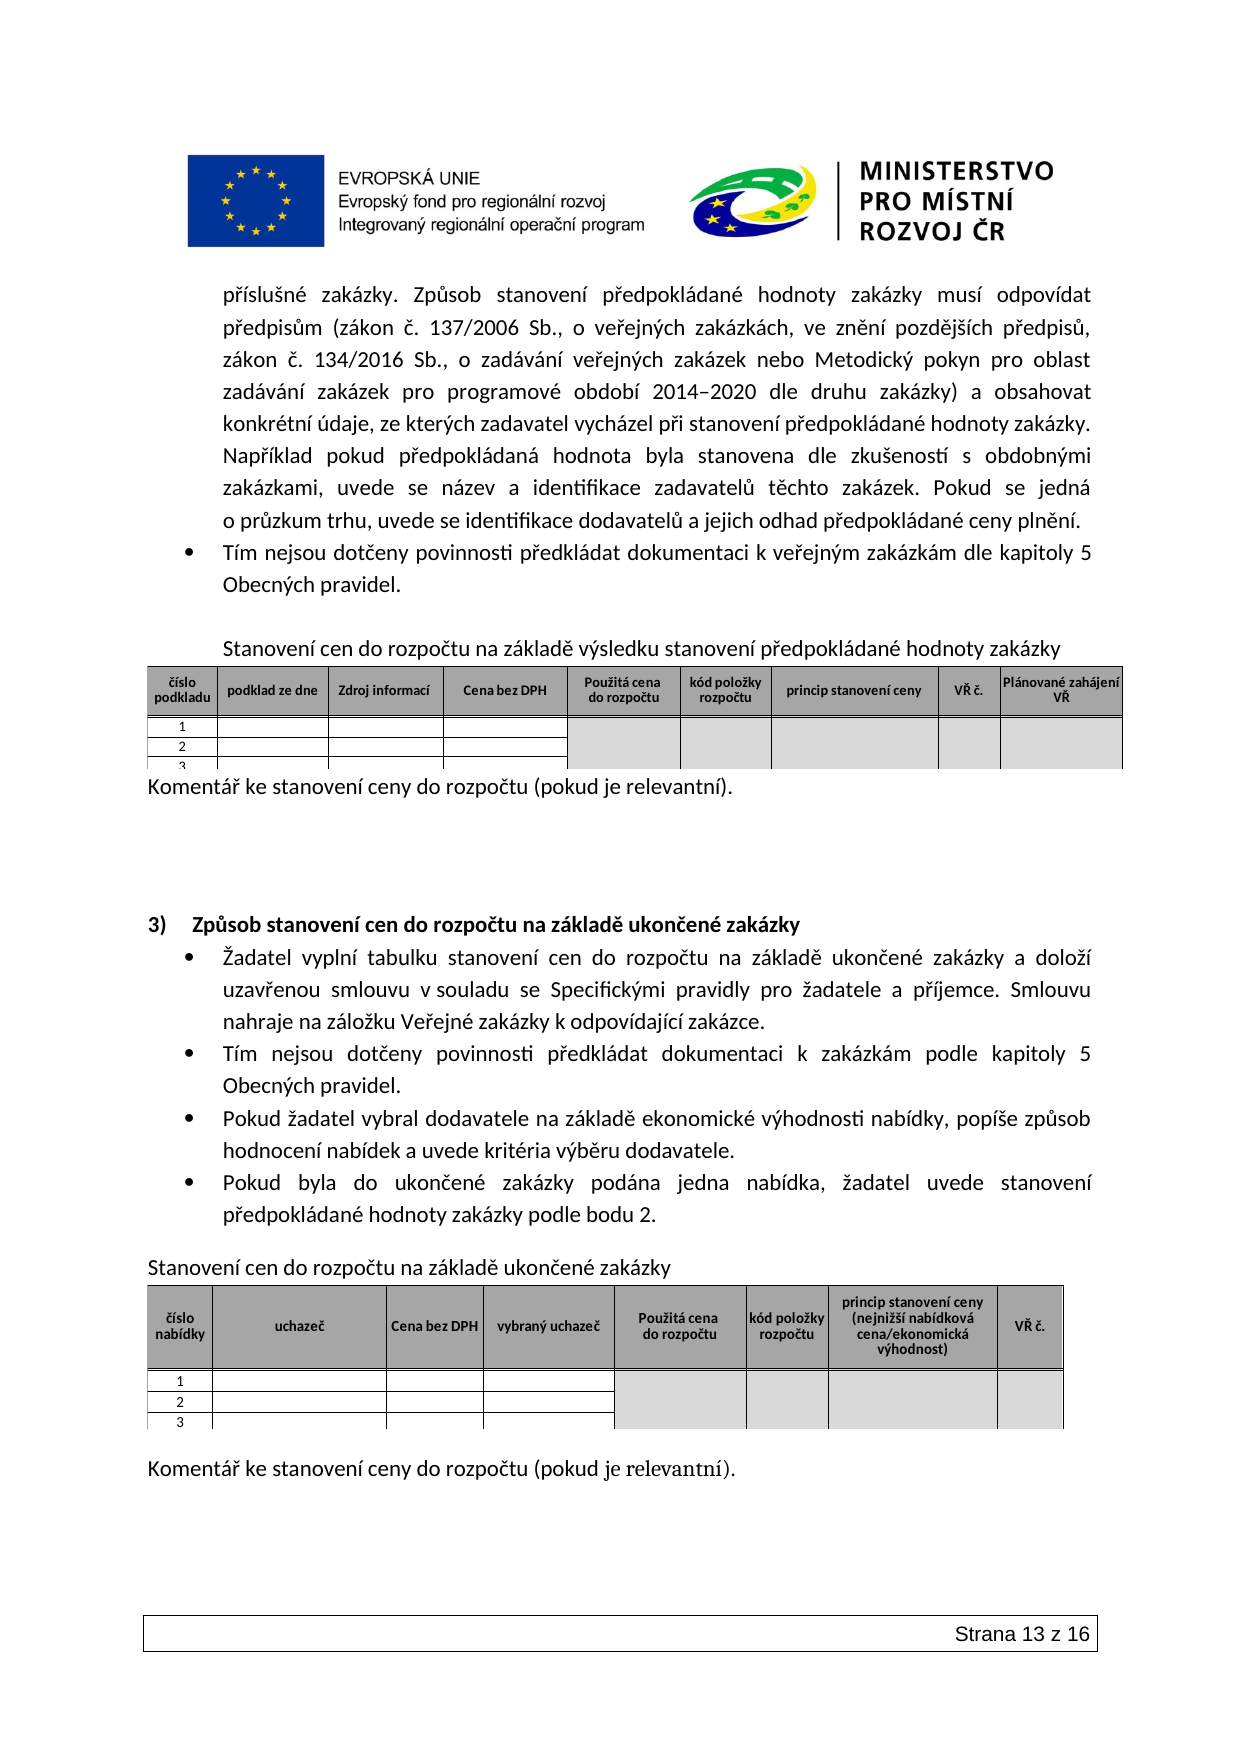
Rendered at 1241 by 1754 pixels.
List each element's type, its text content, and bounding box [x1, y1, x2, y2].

list Tím nejsou dotčeny povinnosti předkládat dokumentaci k veřejným zakázkám dle kapitoly 5 Obecných pravidel. [185, 538, 1093, 598]
list Tím nejsou dotčeny povinnosti předkládat dokumentaci k zakázkám podle kapitoly 5 Obecných pravidel. [185, 1039, 1093, 1099]
list Způsob stanovení cen do rozpočtu na základě ukončené zakázky [148, 911, 1093, 938]
text Stanovení cen do rozpočtu na základě ukončené zakázky [148, 1253, 1093, 1429]
list Komentář ke stanovení ceny do rozpočtu (pokud je relevantní). [148, 772, 1093, 800]
picture [157, 123, 1083, 277]
list Žadatel vyplní tabulku stanovení cen do rozpočtu na základě ukončené zakázky a doloží uzavřenou smlouvu v souladu se Specifickými pravidly pro žadatele a příjemce. Smlouvu nahraje na záložku Veřejné zakázky k odpovídající zakázce. [185, 943, 1093, 1035]
list Pokud žadatel vybral dodavatele na základě ekonomické výhodnosti nabídky, popíše způsob hodnocení nabídek a uvede kritéria výběru dodavatele. [185, 1104, 1093, 1164]
text Komentář ke stanovení ceny do rozpočtu (pokud je relevantní). [148, 1454, 1093, 1482]
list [185, 148, 1093, 534]
list Pokud byla do ukončené zakázky podána jedna nabídka, žadatel uvede stanovení předpokládané hodnoty zakázky podle bodu 2. [185, 1168, 1093, 1228]
list Stanovení cen do rozpočtu na základě výsledku stanovení předpokládané hodnoty zakázky [223, 634, 1093, 662]
